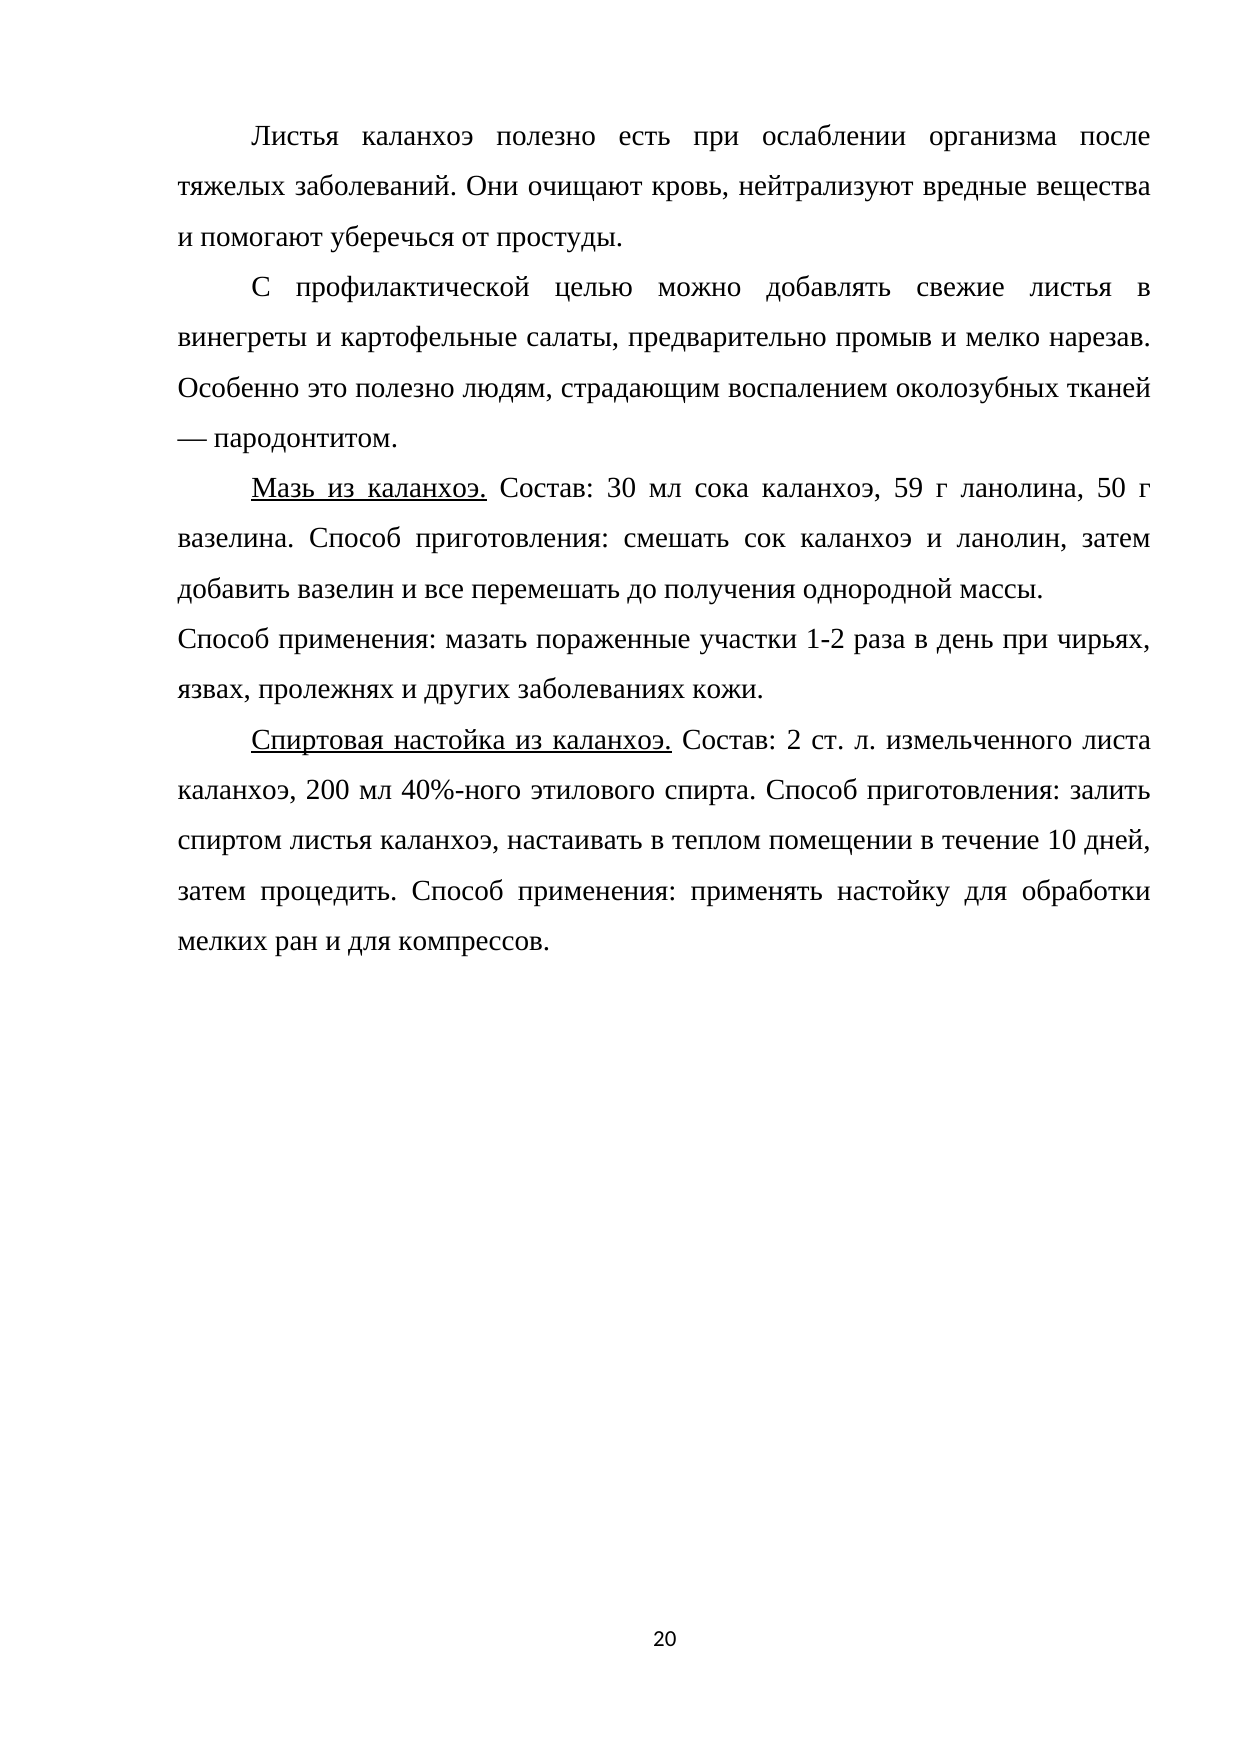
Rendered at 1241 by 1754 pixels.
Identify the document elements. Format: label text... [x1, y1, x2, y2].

text Листья каланхоэ полезно есть при ослаблении организма после тяжелых заболеваний. Они очищают кровь, нейтрализуют вредные вещества и помогают уберечься от простуды. [177, 118, 1152, 252]
text Спиртовая настойка из каланхоэ. Состав: 2 ст. л. измельченного листа каланхоэ, 200 мл 40%-ного этилового спирта. Способ приготовления: залить спиртом листья каланхоэ, настаивать в теплом помещении в течение 10 дней, затем процедить. Способ применения: применять настойку для обработки мелких ран и для компрессов. [177, 722, 1152, 957]
text Способ применения: мазать пораженные участки 1-2 раза в день при чирьях, язвах, пролежнях и других заболеваниях кожи. [177, 621, 1152, 705]
text С профилактической целью можно добавлять свежие листья в винегреты и картофельные салаты, предварительно промыв и мелко нарезав. Особенно это полезно людям, страдающим воспалением околозубных тканей — пародонтитом. [177, 269, 1152, 453]
text Мазь из каланхоэ. Состав: 30 мл сока каланхоэ, 59 г ланолина, 50 г вазелина. Способ приготовления: смешать сок каланхоэ и ланолин, затем добавить вазелин и все перемешать до получения однородной массы. [177, 470, 1152, 604]
